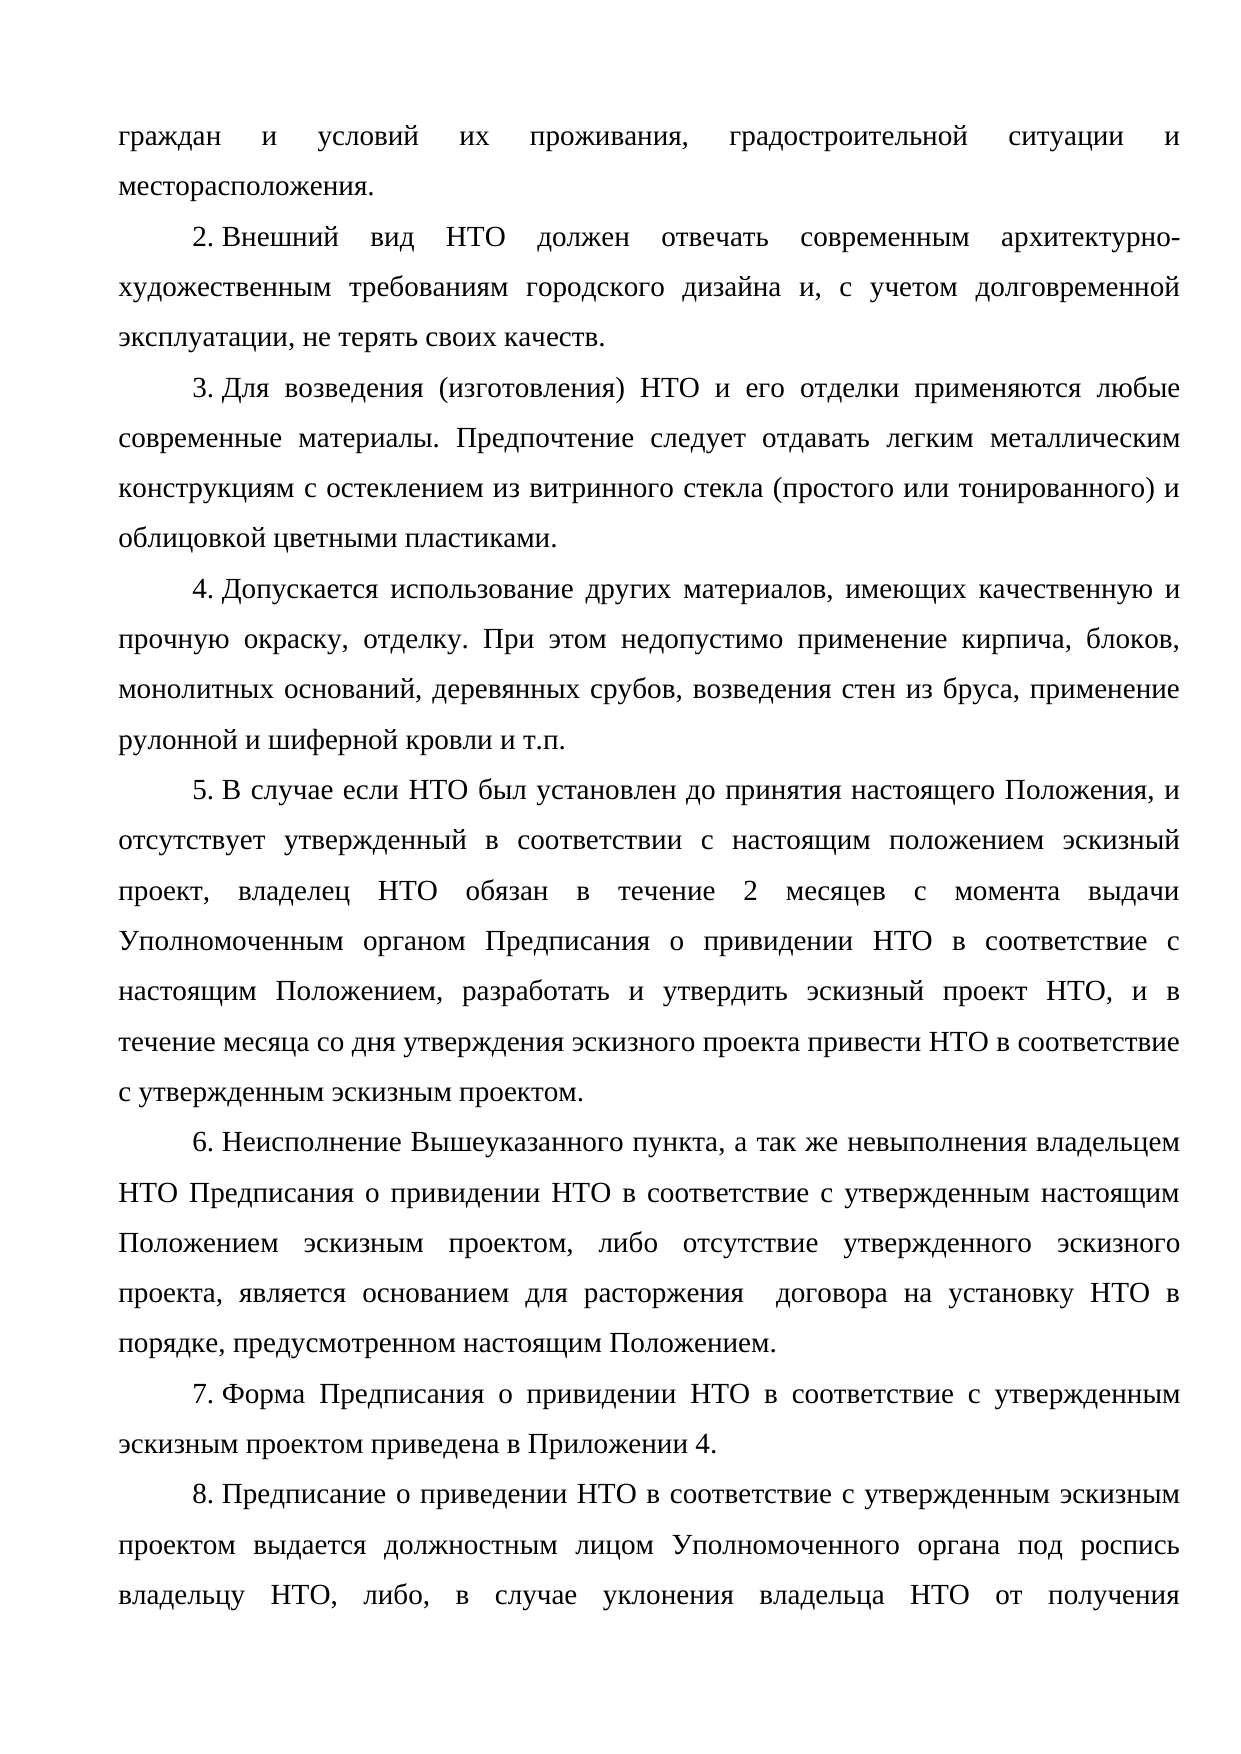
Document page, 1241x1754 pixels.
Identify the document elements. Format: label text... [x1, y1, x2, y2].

list Внешний вид НТО должен отвечать современным архитектурно-художественным требованиям городского дизайна и, с учетом долговременной эксплуатации, не терять своих качеств. [118, 248, 1181, 382]
list Допускается использование других материалов, имеющих качественную и прочную окраску, отделку. При этом недопустимо применение кирпича, блоков, монолитных оснований, деревянных срубов, возведения стен из бруса, применение рулонной и шиферной кровли и т.п. [118, 658, 1181, 843]
list Неисполнение Вышеуказанного пункта, а так же невыполнения владельцем НТО Предписания о привидении НТО в соответствие с утвержденным настоящим Положением эскизным проектом, либо отсутствие утвержденного эскизного проекта, является основанием для расторжения договора на установку НТО в порядке, предусмотренном настоящим Положением. [118, 1270, 1181, 1505]
list Для возведения (изготовления) НТО и его отделки применяются любые современные материалы. Предпочтение следует отдавать легким металлическим конструкциям с остеклением из витринного стекла (простого или тонированного) и облицовкой цветными пластиками. [118, 428, 1181, 612]
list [118, 118, 1181, 202]
list В случае если НТО был установлен до принятия настоящего Положения, и отсутствует утвержденный в соответствии с настоящим положением эскизный проект, владелец НТО обязан в течение 2 месяцев с момента выдачи Уполномоченным органом Предписания о привидении НТО в соответствие с настоящим Положением, разработать и утвердить эскизный проект НТО, и в течение месяца со дня утверждения эскизного проекта привести НТО в соответствие с утвержденным эскизным проектом. [118, 889, 1181, 1224]
list Форма Предписания о привидении НТО в соответствие с утвержденным эскизным проектом приведена в Приложении 4. [118, 1551, 1181, 1635]
